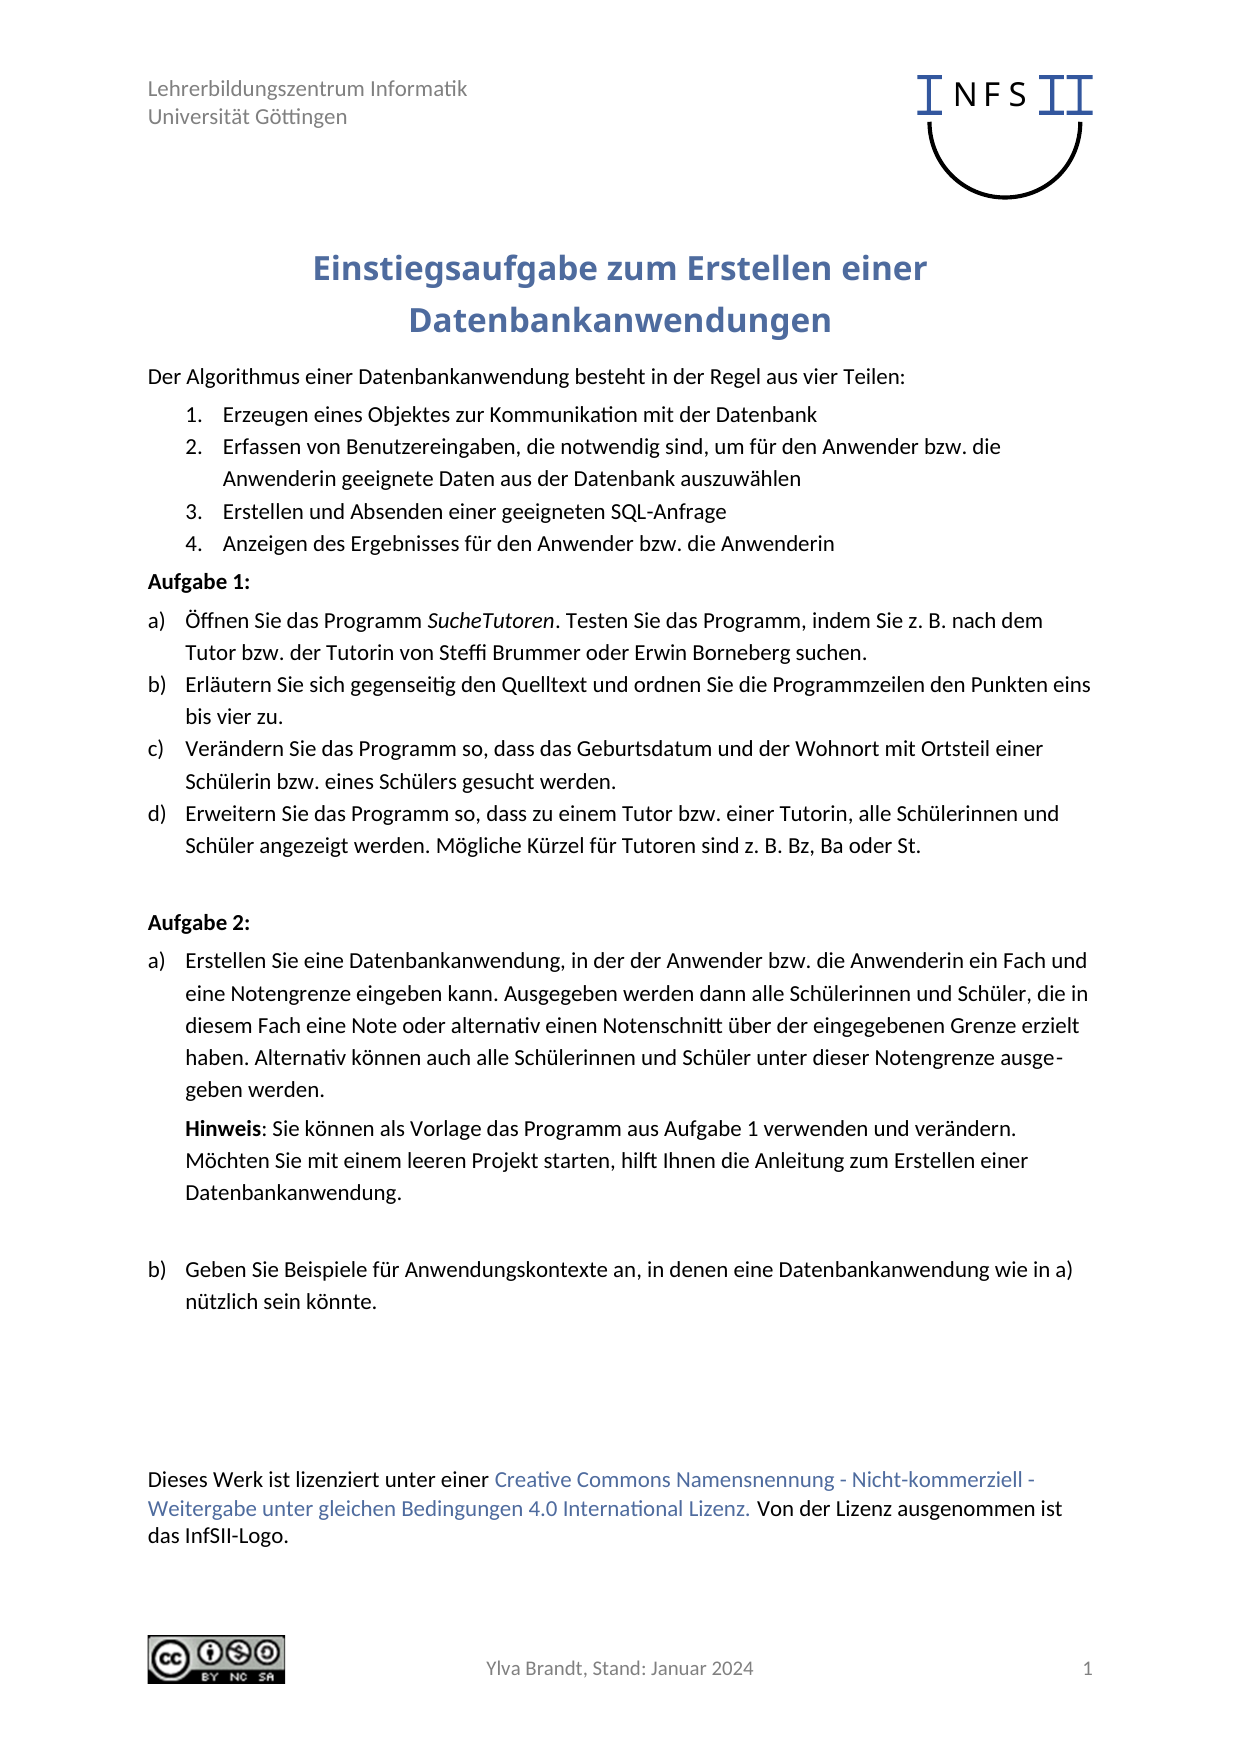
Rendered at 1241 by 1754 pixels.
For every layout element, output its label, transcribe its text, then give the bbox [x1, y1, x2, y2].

list Verändern Sie das Programm so, dass das Geburtsdatum und der Wohnort mit Ortsteil einer Schülerin bzw. eines Schülers gesucht werden. [148, 734, 1093, 795]
text Hinweis: Sie können als Vorlage das Programm aus Aufgabe 1 verwenden und verändern. Möchten Sie mit einem leeren Projekt starten, hilft Ihnen die Anleitung zum Erstellen einer Datenbankanwendung. [185, 1114, 1093, 1206]
list Erläutern Sie sich gegenseitig den Quelltext und ordnen Sie die Programmzeilen den Punkten eins bis vier zu. [148, 670, 1093, 730]
list Erweitern Sie das Programm so, dass zu einem Tutor bzw. einer Tutorin, alle Schülerinnen und Schüler angezeigt werden. Mögliche Kürzel für Tutoren sind z. B. Bz, Ba oder St. [148, 799, 1093, 859]
text Der Algorithmus einer Datenbankanwendung besteht in der Regel aus vier Teilen: [148, 362, 1093, 390]
text Dieses Werk ist lizenziert unter einer Creative Commons Namensnennung - Nicht-kommerziell - Weitergabe unter gleichen Bedingungen 4.0 International Lizenz. Von der Lizenz ausgenommen ist das InfSII-Logo. [148, 1466, 1093, 1550]
list Erstellen Sie eine Datenbankanwendung, in der der Anwender bzw. die Anwenderin ein Fach und eine Notengrenze eingeben kann. Ausgegeben werden dann alle Schülerinnen und Schüler, die in diesem Fach eine Note oder alternativ einen Notenschnitt über der eingegebenen Grenze erzielt haben. Alternativ können auch alle Schülerinnen und Schüler unter dieser Notengrenze ausgegeben werden. [148, 946, 1093, 1103]
list Öffnen Sie das Programm SucheTutoren. Testen Sie das Programm, indem Sie z. B. nach dem Tutor bzw. der Tutorin von Steffi Brummer oder Erwin Borneberg suchen. [148, 606, 1093, 666]
list Anzeigen des Ergebnisses für den Anwender bzw. die Anwenderin [185, 529, 1093, 557]
picture [147, 1635, 286, 1684]
subtitle Einstiegsaufgabe zum Erstellen einer Datenbankanwendungen [148, 245, 1093, 342]
list Erfassen von Benutzereingaben, die notwendig sind, um für den Anwender bzw. die Anwenderin geeignete Daten aus der Datenbank auszuwählen [185, 432, 1093, 493]
list Erstellen und Absenden einer geeigneten SQL-Anfrage [185, 497, 1093, 525]
list Erzeugen eines Objektes zur Kommunikation mit der Datenbank [185, 400, 1093, 428]
list Geben Sie Beispiele für Anwendungskontexte an, in denen eine Datenbankanwendung wie in a) nützlich sein könnte. [148, 1255, 1093, 1315]
text Aufgabe 1: [148, 567, 1093, 595]
text Aufgabe 2: [148, 908, 1093, 936]
